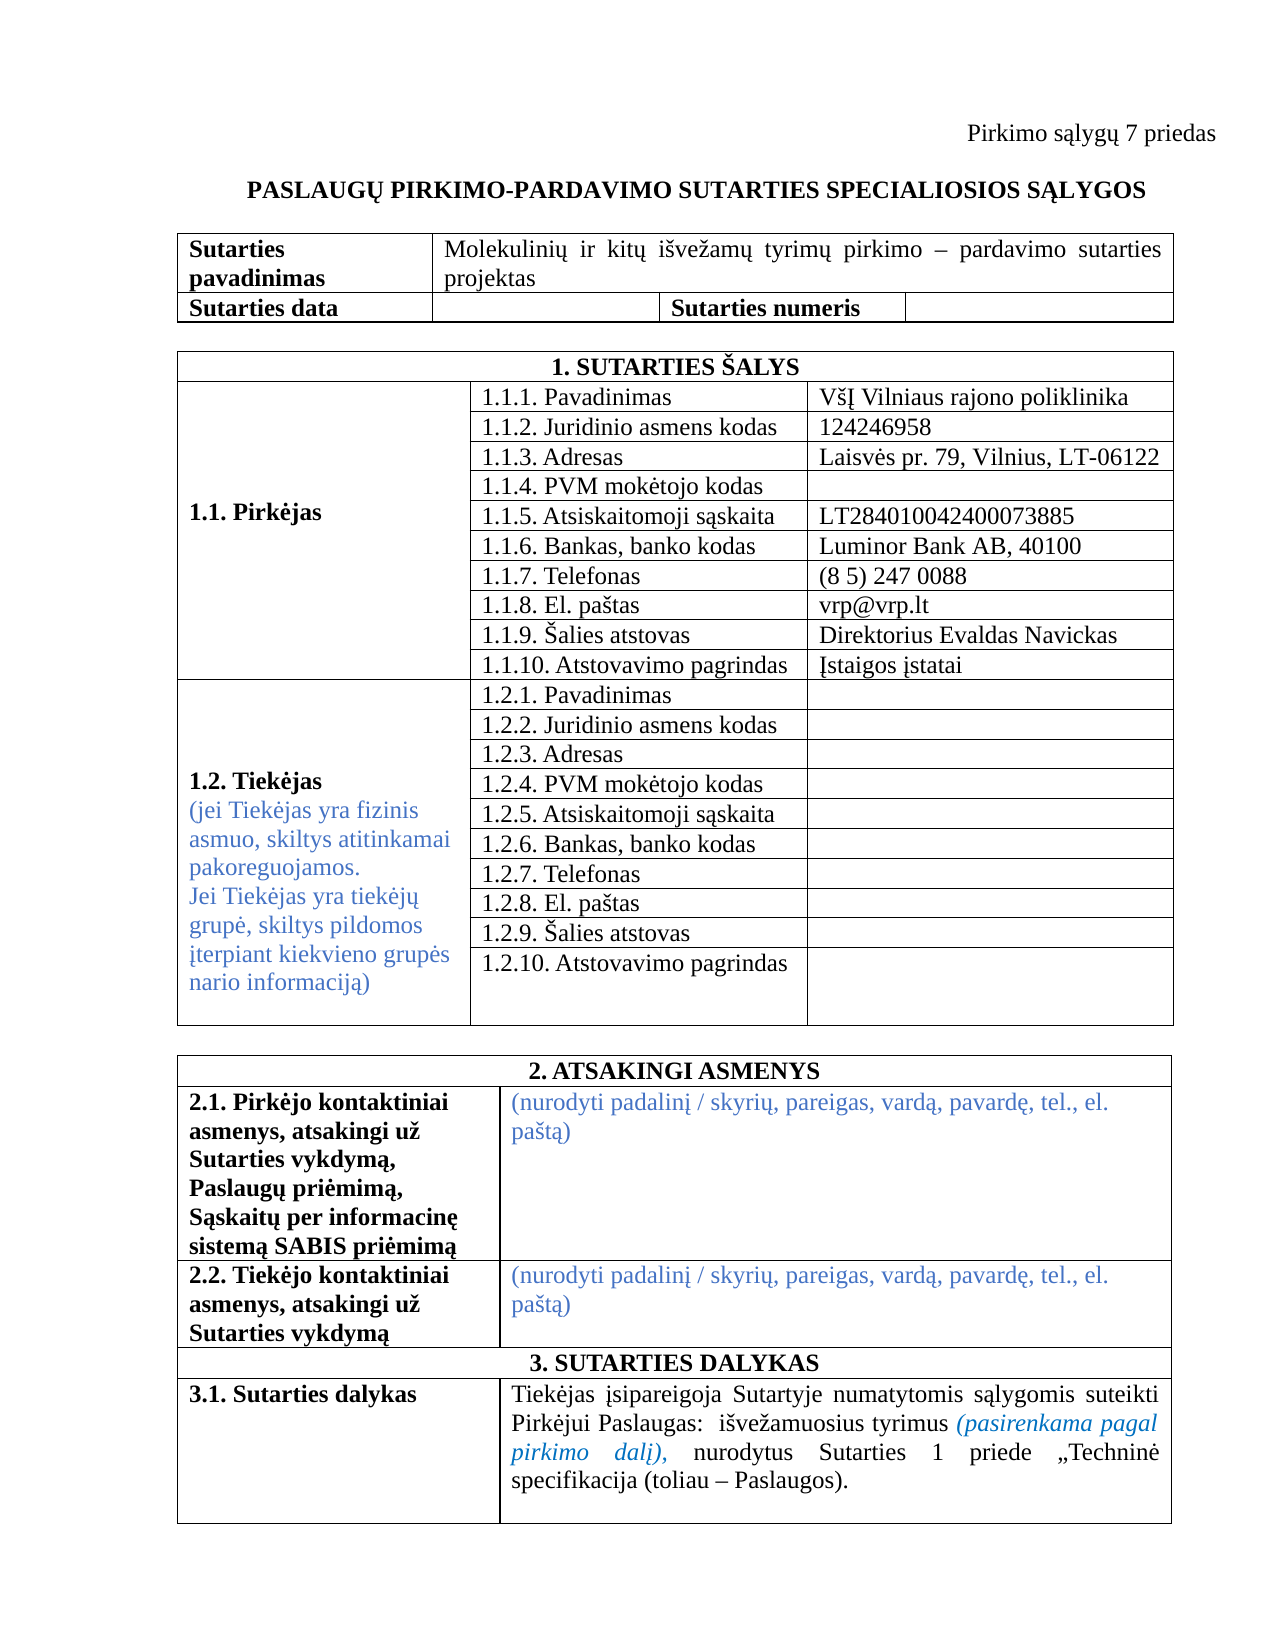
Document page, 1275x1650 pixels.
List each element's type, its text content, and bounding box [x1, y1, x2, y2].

table_cell 1.1.4. PVM mokėtojo kodas [471, 471, 807, 500]
table_cell 1.1.5. Atsiskaitomoji sąskaita [471, 501, 807, 530]
table_cell [433, 293, 659, 321]
table_cell 1.1.2. Juridinio asmens kodas [471, 412, 807, 441]
table_cell vrp@vrp.lt [808, 591, 1173, 619]
table_cell 1.2.10. Atstovavimo pagrindas [471, 948, 807, 1025]
table_cell 1.2.7. Telefonas [471, 859, 807, 887]
table_cell Luminor Bank AB, 40100 [808, 531, 1173, 560]
table_cell 1.1.9. Šalies atstovas [471, 620, 807, 649]
table_header 1. SUTARTIES ŠALYS [178, 352, 1173, 381]
table_cell 1.1.10. Atstovavimo pagrindas [471, 650, 807, 679]
table_cell [808, 948, 1173, 1025]
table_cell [178, 1379, 499, 1523]
table_cell 2.1. Pirkėjo kontaktiniai asmenys, atsakingi už Sutarties vykdymą, Paslaugų priėmimą, Sąskaitų per informacinę sistemą SABIS priėmimą [178, 1087, 499, 1259]
table_cell [808, 710, 1173, 738]
table_cell (nurodyti padalinį / skyrių, pareigas, vardą, pavardę, tel., el. paštą) [501, 1261, 1171, 1347]
table_cell 1.2.2. Juridinio asmens kodas [471, 710, 807, 738]
table_cell 1.2.1. Pavadinimas [471, 680, 807, 709]
table_cell [808, 799, 1173, 828]
table_cell Laisvės pr. 79, Vilnius, LT-06122 [808, 442, 1173, 470]
table_cell 1.1.8. El. paštas [471, 591, 807, 619]
table_cell 1.2.5. Atsiskaitomoji sąskaita [471, 799, 807, 828]
table_cell [808, 918, 1173, 947]
table_cell 1.1.7. Telefonas [471, 561, 807, 589]
table_cell [808, 471, 1173, 500]
table_cell 1.2. Tiekėjas (jei Tiekėjas yra fizinis asmuo, skiltys atitinkamai pakoreguojamos. Jei Tiekėjas yra tiekėjų grupė, skiltys pildomos įterpiant kiekvieno grupės nario informaciją) [178, 680, 470, 1025]
table_cell [808, 889, 1173, 917]
table_cell (8 5) 247 0088 [808, 561, 1173, 589]
table_cell 1.2.9. Šalies atstovas [471, 918, 807, 947]
table_cell VšĮ Vilniaus rajono poliklinika [808, 382, 1173, 411]
table_cell 1.2.6. Bankas, banko kodas [471, 829, 807, 858]
table_cell [808, 859, 1173, 887]
text paslaugų pirkimo-pardavimo sutarties Specialiosios sąlygos [177, 176, 1216, 204]
table_cell Direktorius Evaldas Navickas [808, 620, 1173, 649]
table_cell 1.2.3. Adresas [471, 740, 807, 768]
table_cell 3. SUTARTIES DALYKAS [178, 1348, 1171, 1378]
table_cell Sutarties numeris [660, 293, 905, 321]
table_cell Įstaigos įstatai [808, 650, 1173, 679]
table_header Molekulinių ir kitų išvežamų tyrimų pirkimo – pardavimo sutarties projektas [433, 234, 1173, 292]
table_header 2. ATSAKINGI ASMENYS [178, 1056, 1171, 1086]
table_cell 124246958 [808, 412, 1173, 441]
table_cell 1.2.4. PVM mokėtojo kodas [471, 769, 807, 798]
table_cell [906, 293, 1173, 321]
table_cell 1.1.1. Pavadinimas [471, 382, 807, 411]
table_cell [808, 829, 1173, 858]
table_cell 1.1. Pirkėjas [178, 382, 470, 679]
table_cell [808, 680, 1173, 709]
table_cell [808, 740, 1173, 768]
table_cell (nurodyti padalinį / skyrių, pareigas, vardą, pavardę, tel., el. paštą) [501, 1087, 1171, 1259]
table_cell 2.2. Tiekėjo kontaktiniai asmenys, atsakingi už Sutarties vykdymą [178, 1261, 499, 1347]
text Pirkimo sąlygų 7 priedas [177, 118, 1216, 147]
table_cell [808, 769, 1173, 798]
table_cell 1.1.6. Bankas, banko kodas [471, 531, 807, 560]
table_cell 1.2.8. El. paštas [471, 889, 807, 917]
table_cell Sutarties data [178, 293, 432, 321]
table_cell 1.1.3. Adresas [471, 442, 807, 470]
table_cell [501, 1379, 1171, 1523]
table_header Sutarties pavadinimas [178, 234, 432, 292]
table_cell LT284010042400073885 [808, 501, 1173, 530]
